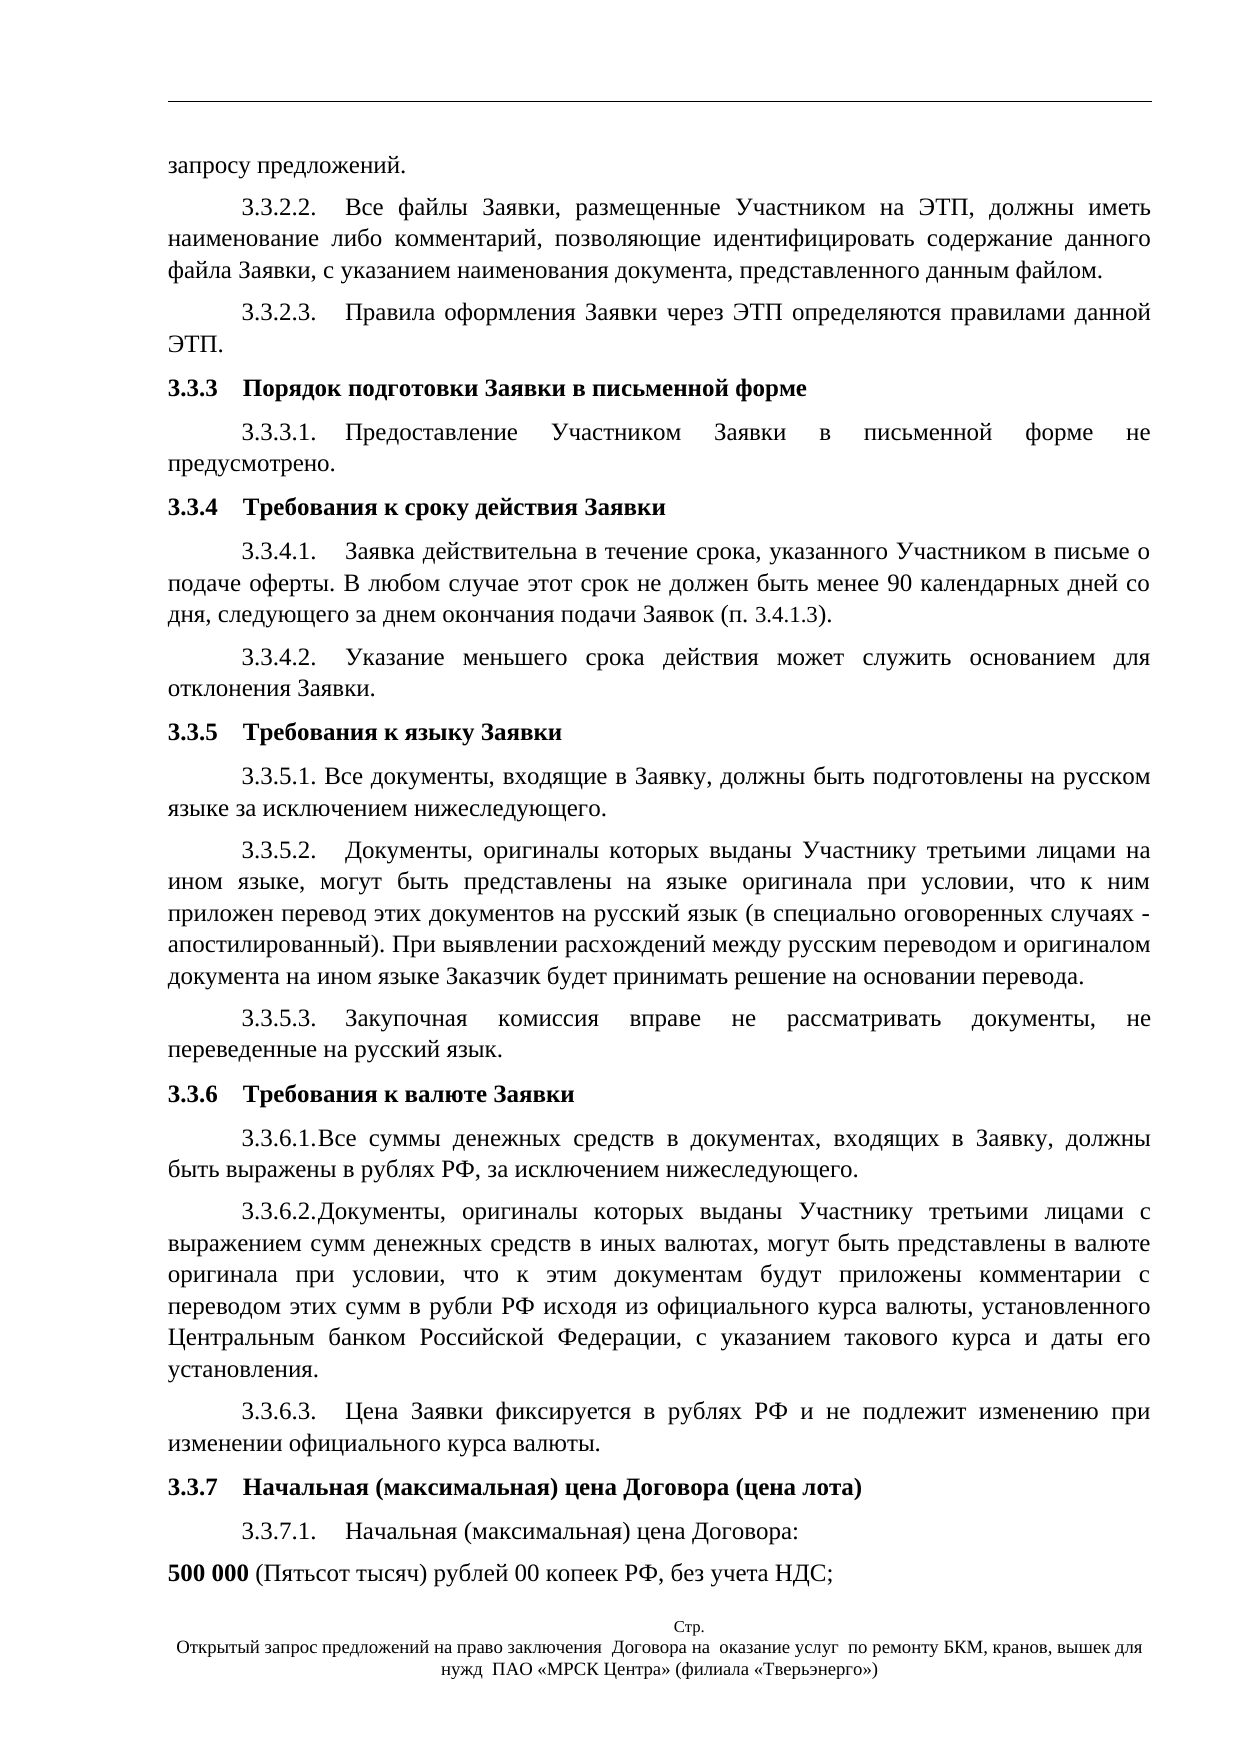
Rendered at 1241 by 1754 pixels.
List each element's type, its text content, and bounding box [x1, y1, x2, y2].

list Правила оформления Заявки через ЭТП определяются правилами данной ЭТП. [168, 297, 1152, 357]
list Указание меньшего срока действия может служить основанием для отклонения Заявки. [168, 642, 1151, 702]
subtitle Начальная (максимальная) цена Договора (цена лота) [168, 1472, 1152, 1500]
subtitle Требования к валюте Заявки [168, 1079, 1152, 1107]
list Документы, оригиналы которых выданы Участнику третьими лицами с выражением сумм денежных средств в иных валютах, могут быть представлены в валюте оригинала при условии, что к этим документам будут приложены комментарии с переводом этих сумм в рубли РФ исходя из официального курса валюты, установленного Центральным банком Российской Федерации, с указанием такового курса и даты его установления. [168, 1196, 1152, 1383]
text 3.3.5.1. Все документы, входящие в Заявку, должны быть подготовлены на русском языке за исключением нижеследующего. [168, 761, 1152, 822]
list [168, 150, 1152, 179]
subtitle Требования к языку Заявки [168, 717, 1152, 746]
list Начальная (максимальная) цена Договора: [168, 1516, 1150, 1544]
list Заявка действительна в течение срока, указанного Участником в письме о подаче оферты. В любом случае этот срок не должен быть менее 90 календарных дней со дня, следующего за днем окончания подачи Заявок (п. 3.4.1.3). [168, 536, 1151, 628]
subtitle Требования к сроку действия Заявки [168, 492, 1152, 521]
list Все суммы денежных средств в документах, входящих в Заявку, должны быть выражены в рублях РФ, за исключением нижеследующего. [168, 1123, 1152, 1183]
list Цена Заявки фиксируется в рублях РФ и не подлежит изменению при изменении официального курса валюты. [168, 1396, 1152, 1456]
list Предоставление Участником Заявки в письменной форме не предусмотрено. [168, 417, 1152, 477]
text 500 000 (Пятьсот тысяч) рублей 00 копеек РФ, без учета НДС; [168, 1558, 1150, 1586]
list Все файлы Заявки, размещенные Участником на ЭТП, должны иметь наименование либо комментарий, позволяющие идентифицировать содержание данного файла Заявки, с указанием наименования документа, представленного данным файлом. [168, 192, 1152, 284]
list Закупочная комиссия вправе не рассматривать документы, не переведенные на русский язык. [168, 1003, 1152, 1063]
subtitle Порядок подготовки Заявки в письменной форме [168, 373, 1152, 401]
list Документы, оригиналы которых выданы Участнику третьими лицами на ином языке, могут быть представлены на языке оригинала при условии, что к ним приложен перевод этих документов на русский язык (в специально оговоренных случаях - апостилированный). При выявлении расхождений между русским переводом и оригиналом документа на ином языке Заказчик будет принимать решение на основании перевода. [168, 835, 1152, 990]
